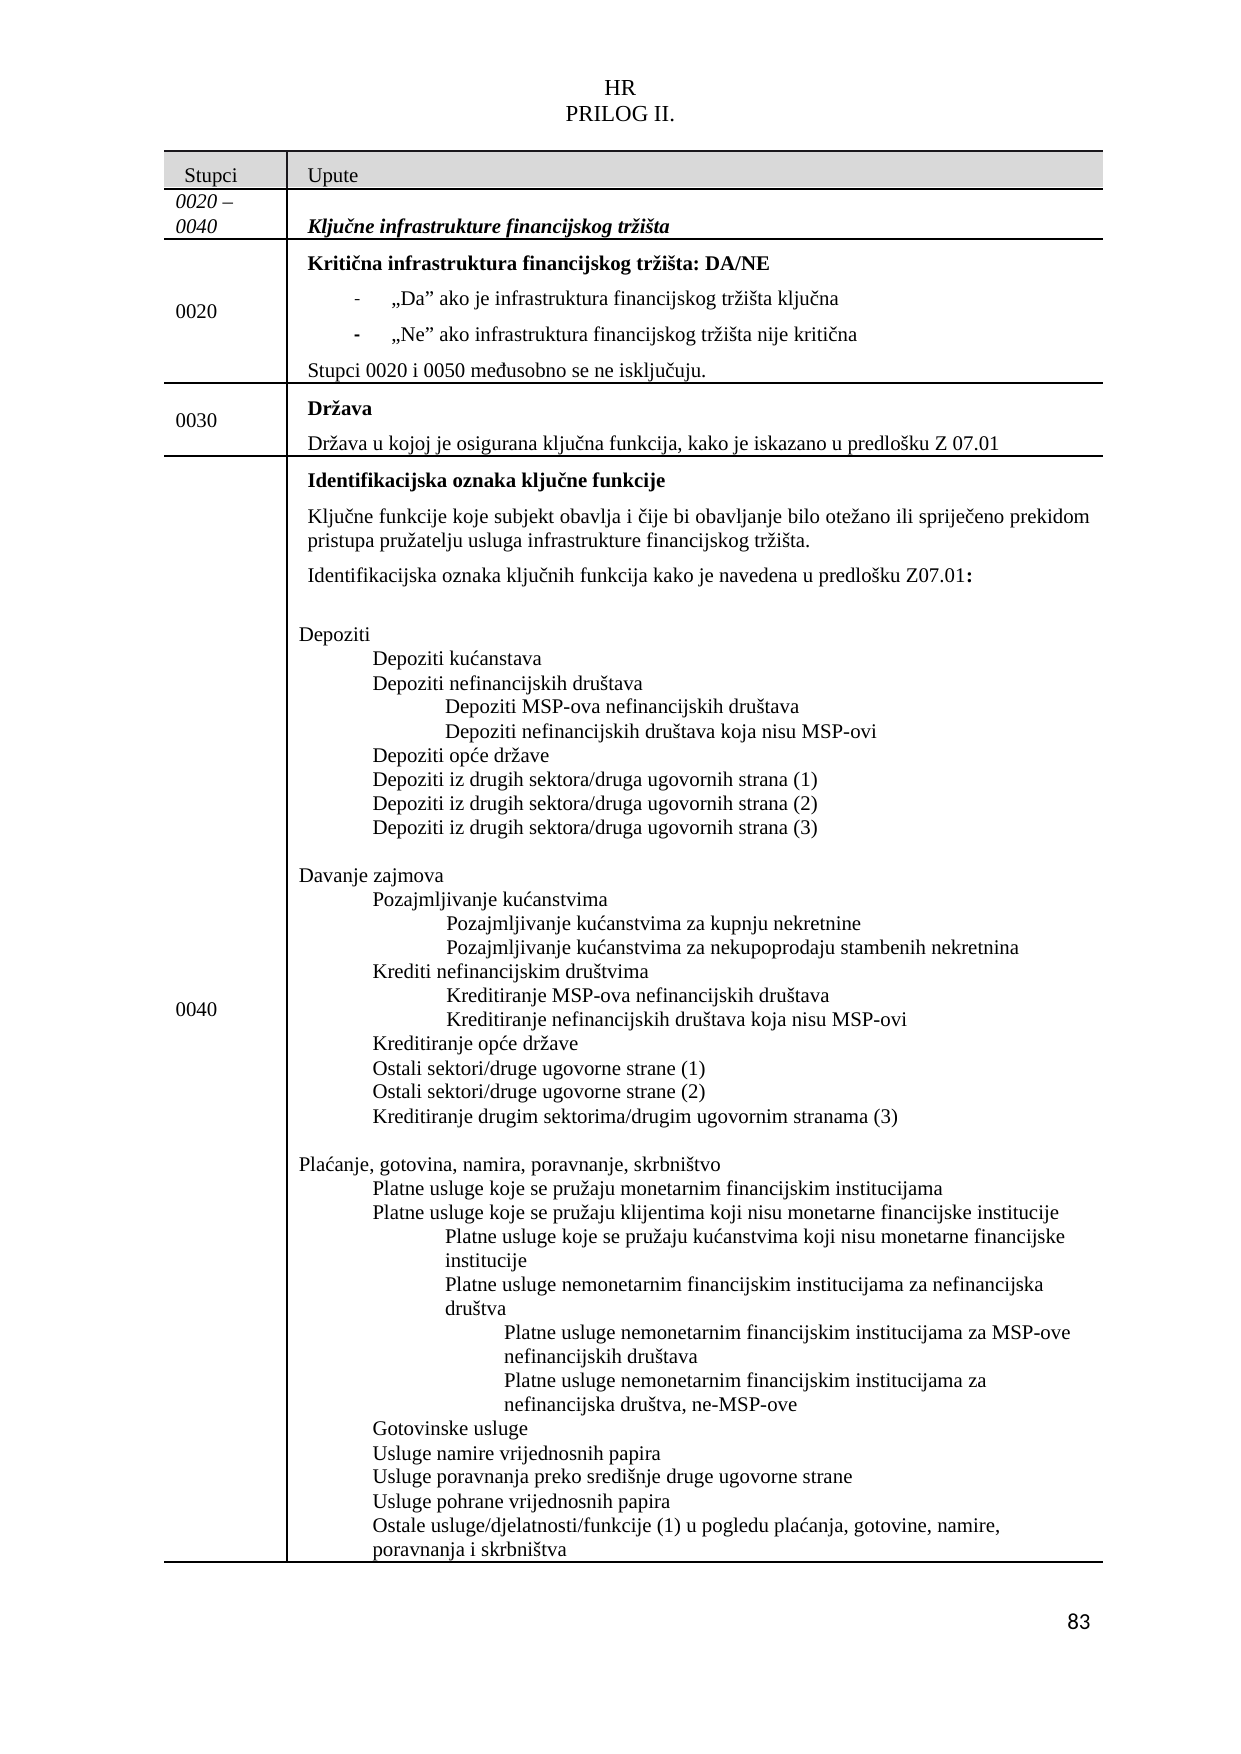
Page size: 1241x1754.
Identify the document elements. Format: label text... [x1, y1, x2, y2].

table_cell Država Država u kojoj je osigurana ključna funkcija, kako je iskazano u predlošku Z 07.01 [288, 384, 1103, 455]
table_cell 0020 [164, 240, 286, 382]
table_cell Ključne infrastrukture financijskog tržišta [288, 190, 1103, 238]
table_cell 0040 [164, 457, 286, 1561]
table_header Upute [288, 152, 1103, 187]
table_header Stupci [164, 152, 286, 187]
table_cell 0030 [164, 384, 286, 455]
table_cell 0020 – 0040 [164, 190, 286, 238]
table_cell Kritična infrastruktura financijskog tržišta: DA/NE „Da” ako je infrastruktura financijskog tržišta ključna „Ne” ako infrastruktura financijskog tržišta nije kritična Stupci 0020 i 0050 međusobno se ne isključuju. [288, 240, 1103, 382]
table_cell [288, 457, 1103, 1561]
